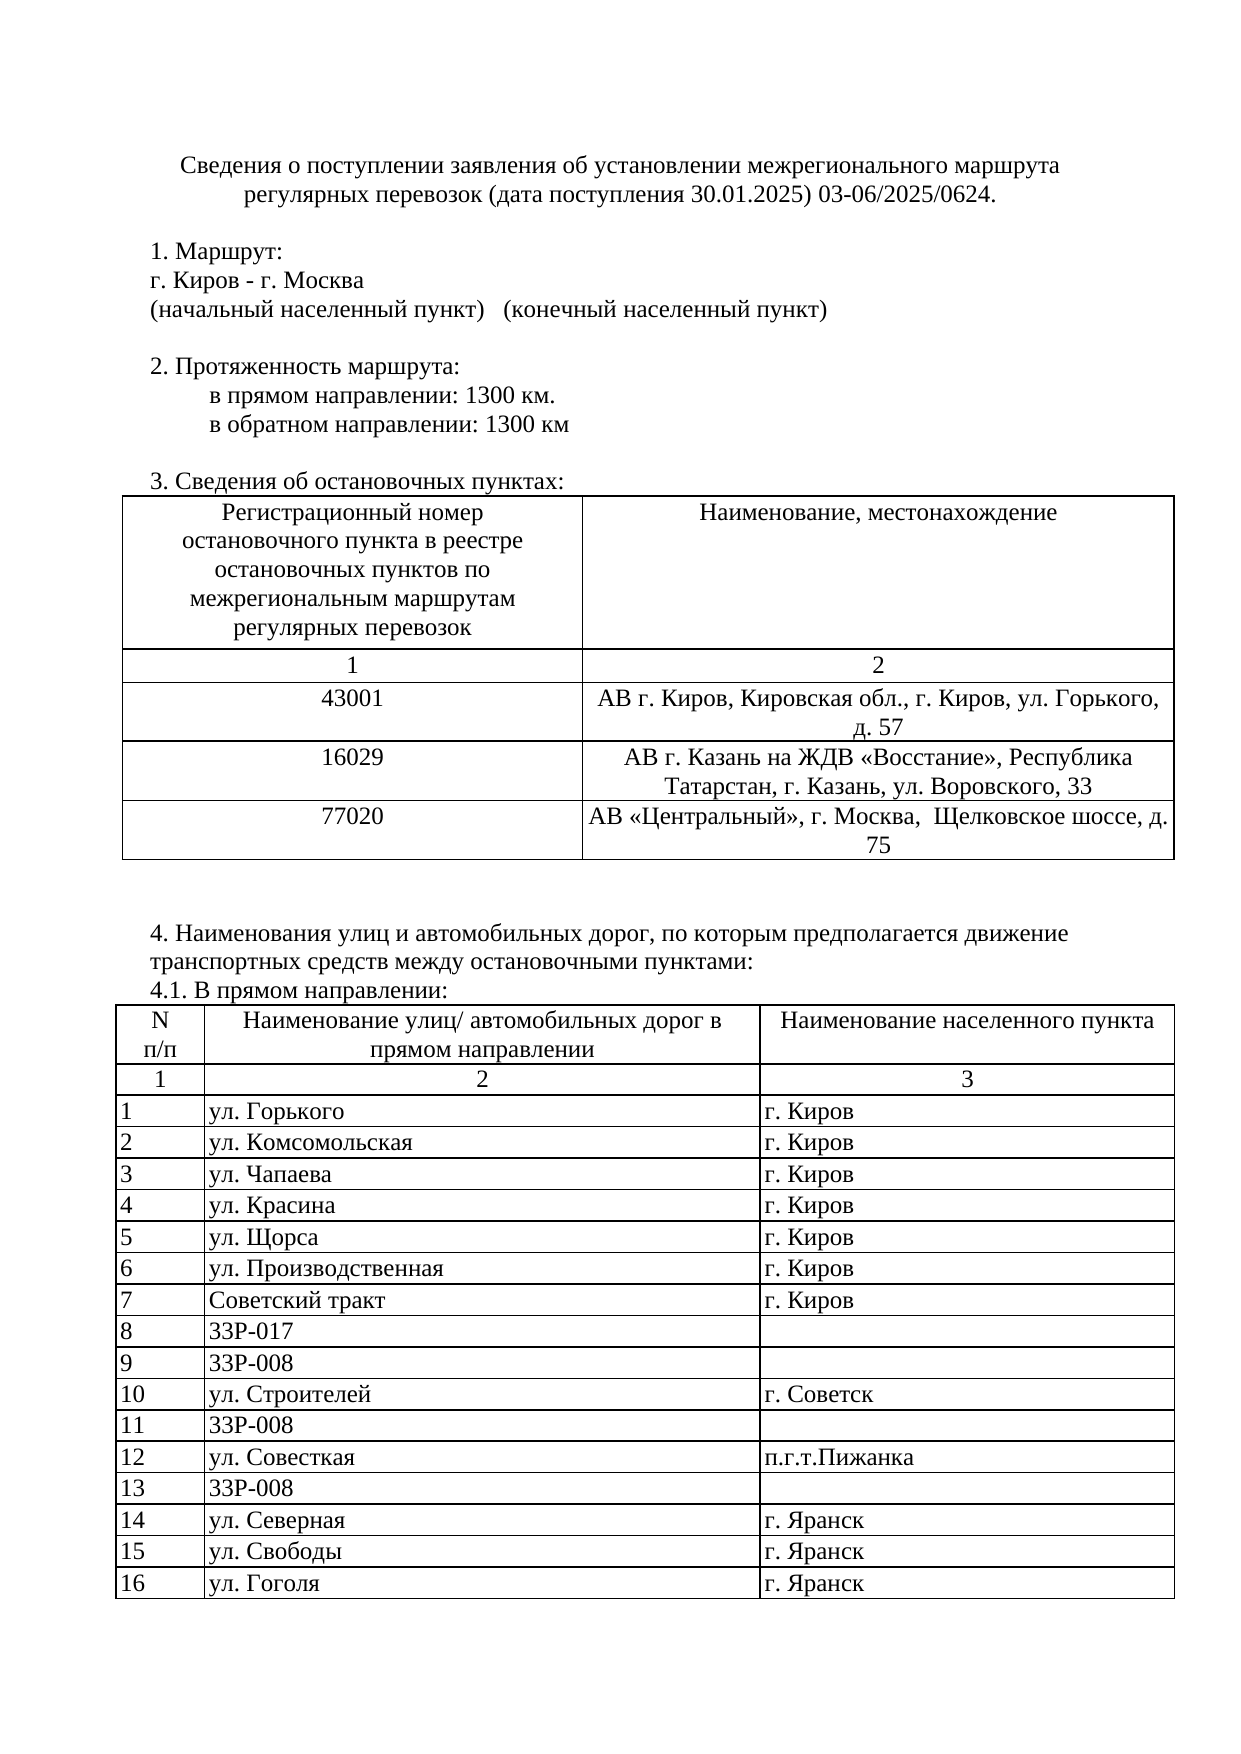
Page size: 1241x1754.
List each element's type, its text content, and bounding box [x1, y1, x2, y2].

table_cell г. Советск [761, 1379, 1174, 1409]
table_cell 33Р-008 [205, 1411, 759, 1440]
table_cell 3 [761, 1065, 1174, 1094]
text Сведения о поступлении заявления об установлении межрегионального маршрута регулярных перевозок (дата поступления 30.01.2025) 03-06/2025/0624. [150, 150, 1090, 207]
table_cell 15 [117, 1536, 204, 1566]
text 2. Протяженность маршрута: [150, 351, 1090, 380]
table_cell 16029 [123, 742, 582, 799]
table_cell 4 [117, 1190, 204, 1220]
table_cell 33Р-017 [205, 1316, 759, 1346]
text 4. Наименования улиц и автомобильных дорог, по которым предполагается движение транспортных средств между остановочными пунктами: [150, 918, 1090, 975]
table_cell г. Киров [761, 1190, 1174, 1220]
table_cell г. Киров [761, 1285, 1174, 1314]
table_cell [761, 1316, 1174, 1346]
table_cell АВ г. Казань на ЖДВ «Восстание», Республика Татарстан, г. Казань, ул. Воровского, 33 [583, 742, 1173, 799]
table_cell ул. Строителей [205, 1379, 759, 1409]
table_cell 6 [117, 1253, 204, 1283]
table_header N п/п [117, 1006, 204, 1063]
table_cell ул. Горького [205, 1096, 759, 1126]
table_header Наименование населенного пункта [761, 1006, 1174, 1063]
table_cell 8 [117, 1316, 204, 1346]
table_cell Советский тракт [205, 1285, 759, 1314]
table_cell г. Киров [761, 1222, 1174, 1252]
table_cell ул. Гоголя [205, 1568, 759, 1598]
table_cell 2 [583, 650, 1173, 681]
table_cell ул. Красина [205, 1190, 759, 1220]
table_cell 11 [117, 1411, 204, 1440]
table_cell г. Киров [761, 1159, 1174, 1189]
table_cell [761, 1411, 1174, 1440]
table_cell 5 [117, 1222, 204, 1252]
text 4.1. В прямом направлении: [150, 975, 1090, 1004]
table_cell 77020 [123, 801, 582, 858]
table_cell ул. Северная [205, 1505, 759, 1535]
text в обратном направлении: 1300 км [150, 409, 1090, 437]
table_cell АВ г. Киров, Кировская обл., г. Киров, ул. Горького, д. 57 [583, 683, 1173, 740]
table_cell [761, 1348, 1174, 1377]
table_cell 7 [117, 1285, 204, 1314]
table_cell ул. Свободы [205, 1536, 759, 1566]
table_cell 14 [117, 1505, 204, 1535]
table_cell ул. Комсомольская [205, 1127, 759, 1157]
table_cell г. Киров [761, 1096, 1174, 1126]
table_cell ул. Совесткая [205, 1442, 759, 1472]
table_cell 12 [117, 1442, 204, 1472]
table_cell 33Р-008 [205, 1473, 759, 1503]
table_cell 16 [117, 1568, 204, 1598]
table_cell 33Р-008 [205, 1348, 759, 1377]
table_cell г. Яранск [761, 1536, 1174, 1566]
table_cell 1 [123, 650, 582, 681]
text 3. Сведения об остановочных пунктах: [150, 466, 1090, 495]
table_cell 9 [117, 1348, 204, 1377]
table_cell 13 [117, 1473, 204, 1503]
text в прямом направлении: 1300 км. [150, 380, 1090, 409]
table_cell п.г.т.Пижанка [761, 1442, 1174, 1472]
text г. Киров - г. Москва [150, 265, 1090, 294]
text (начальный населенный пункт) (конечный населенный пункт) [150, 294, 1090, 322]
table_cell г. Яранск [761, 1568, 1174, 1598]
table_cell г. Киров [761, 1127, 1174, 1157]
text 1. Маршрут: [150, 236, 1090, 265]
table_cell 10 [117, 1379, 204, 1409]
table_cell ул. Производственная [205, 1253, 759, 1283]
table_cell ул. Чапаева [205, 1159, 759, 1189]
table_cell 1 [117, 1065, 204, 1094]
table_cell [761, 1473, 1174, 1503]
table_cell АВ «Центральный», г. Москва, Щелковское шоссе, д. 75 [583, 801, 1173, 858]
table_cell г. Киров [761, 1253, 1174, 1283]
table_cell г. Яранск [761, 1505, 1174, 1535]
table_cell 2 [117, 1127, 204, 1157]
table_cell 1 [117, 1096, 204, 1126]
table_cell ул. Щорса [205, 1222, 759, 1252]
table_cell 43001 [123, 683, 582, 740]
table_header Наименование, местонахождение [583, 497, 1173, 648]
table_cell 2 [205, 1065, 759, 1094]
table_header Наименование улиц/ автомобильных дорог в прямом направлении [205, 1006, 759, 1063]
table_cell 3 [117, 1159, 204, 1189]
table_header Регистрационный номер остановочного пункта в реестре остановочных пунктов по межрегиональным маршрутам регулярных перевозок [123, 497, 582, 648]
